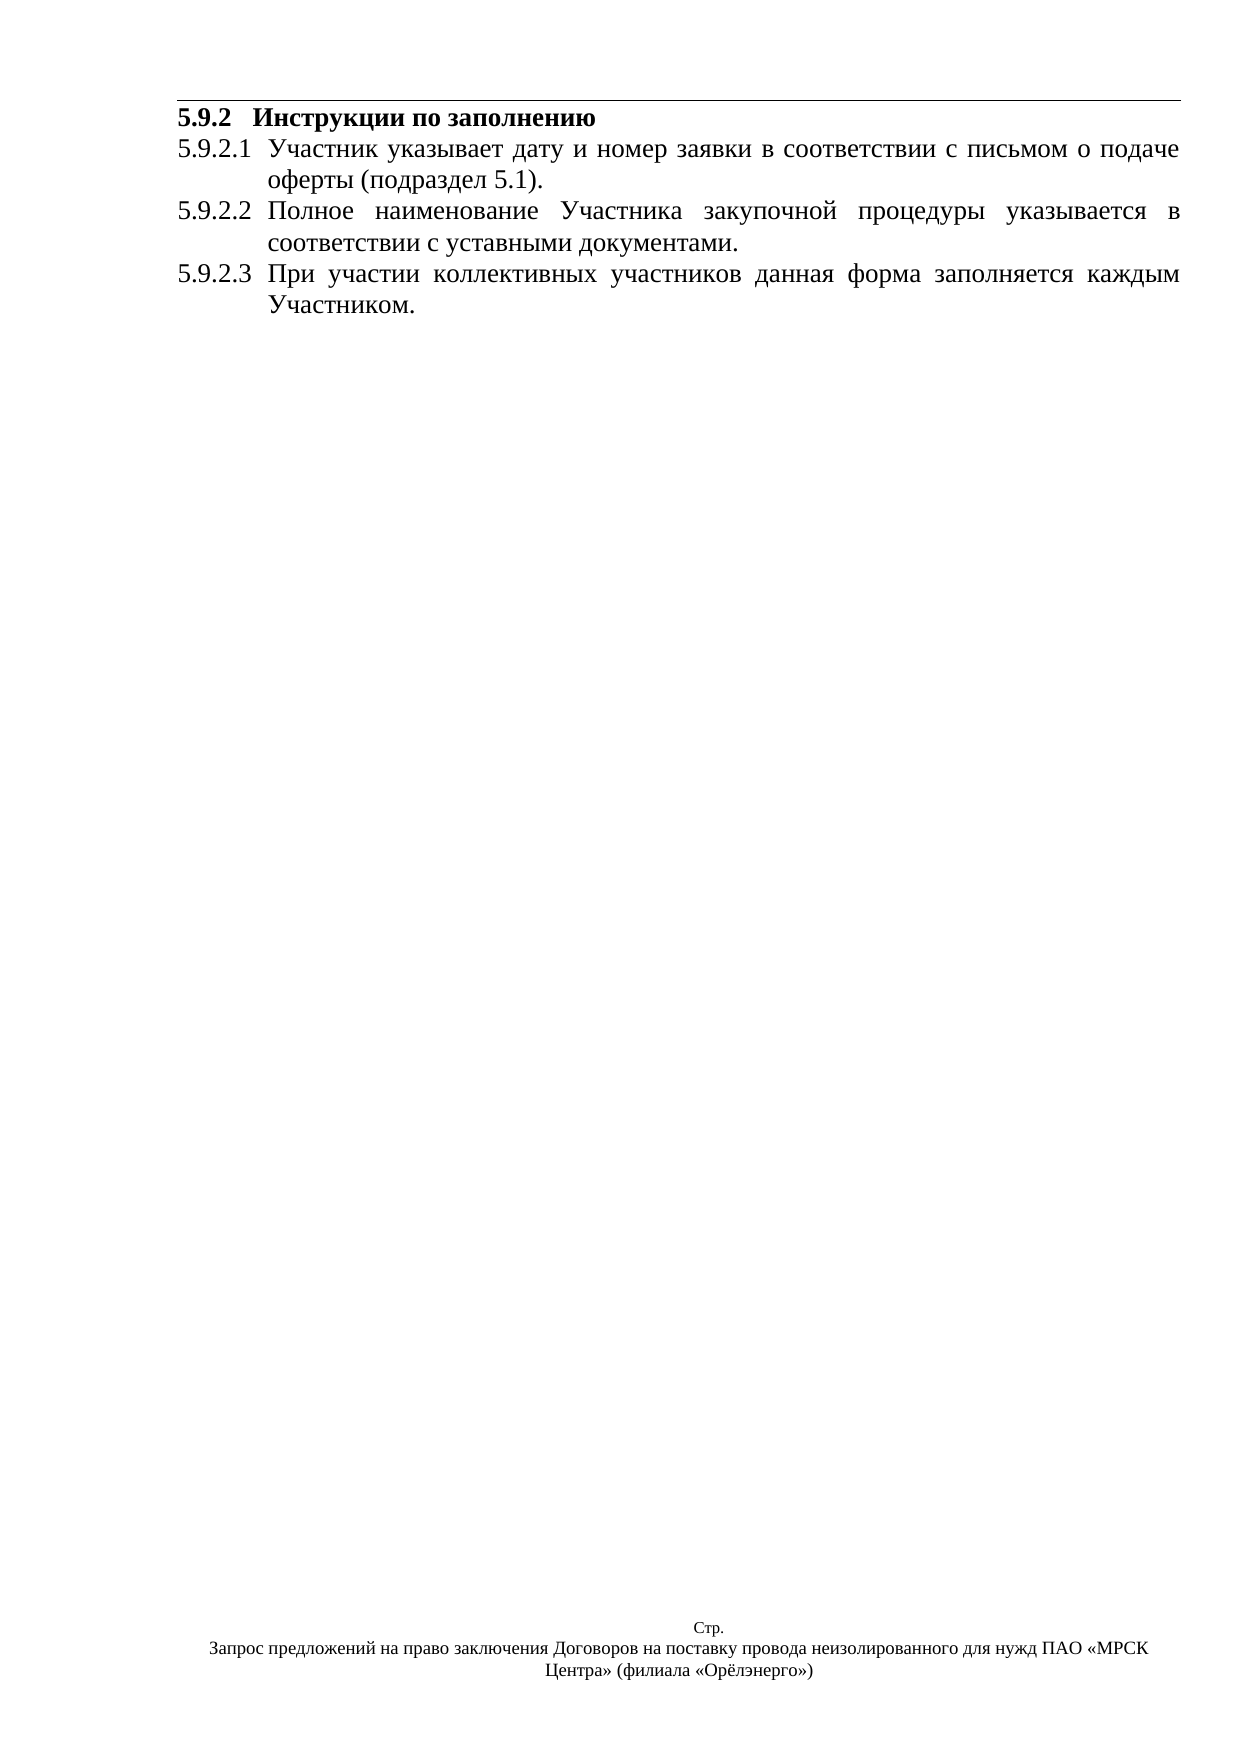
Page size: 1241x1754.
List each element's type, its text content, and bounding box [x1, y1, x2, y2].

list При участии коллективных участников данная форма заполняется каждым Участником. [177, 257, 1181, 319]
list Участник указывает дату и номер заявки в соответствии с письмом о подаче оферты (подраздел 5.1). [177, 132, 1181, 194]
list Полное наименование Участника закупочной процедуры указывается в соответствии с уставными документами. [177, 194, 1181, 257]
subtitle Инструкции по заполнению [177, 101, 1181, 132]
